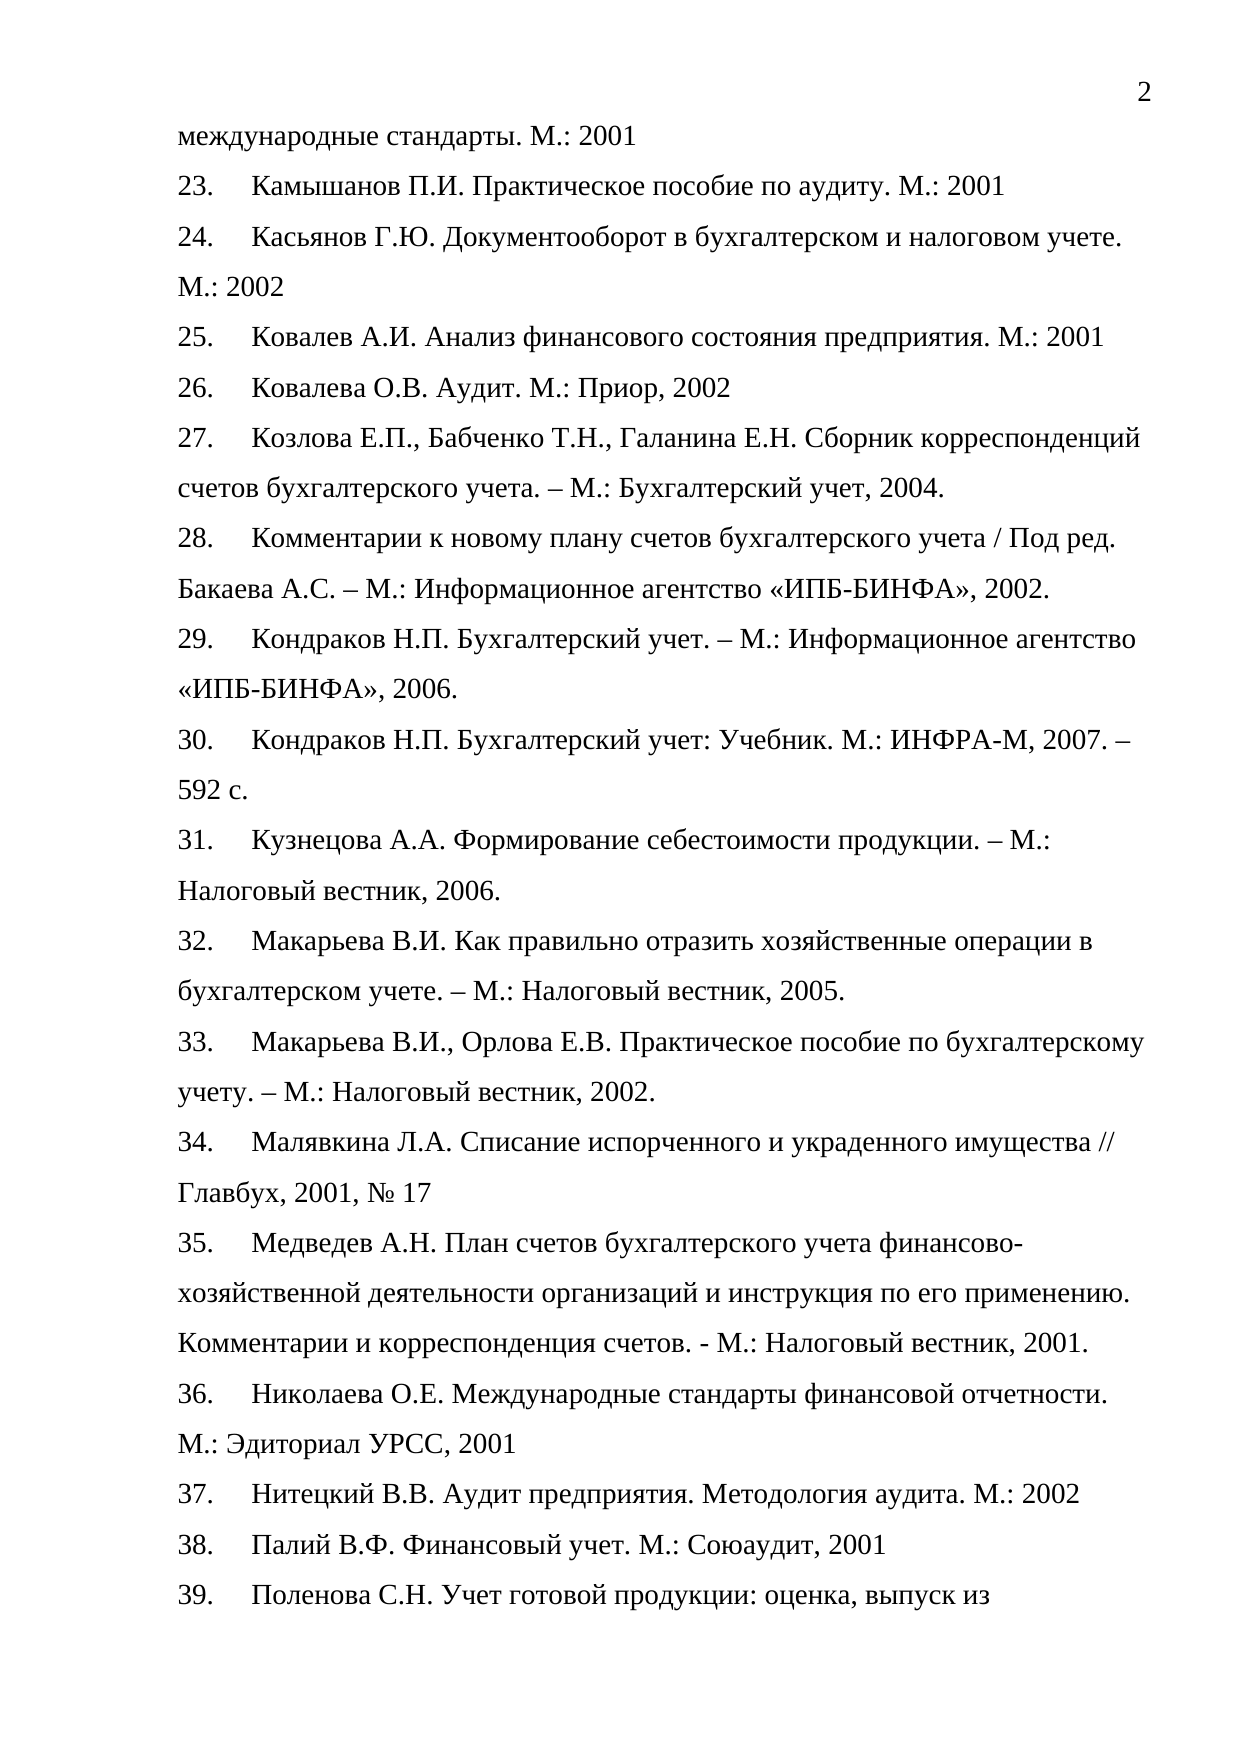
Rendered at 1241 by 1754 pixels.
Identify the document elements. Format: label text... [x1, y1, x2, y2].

list Малявкина Л.А. Списание испорченного и украденного имущества // Главбух, 2001, № 17 [177, 1124, 1152, 1208]
list Козлова Е.П., Бабченко Т.Н., Галанина Е.Н. Сборник корреспонденций счетов бухгалтерского учета. – М.: Бухгалтерский учет, 2004. [177, 420, 1152, 504]
list Нитецкий В.В. Аудит предприятия. Методология аудита. М.: 2002 [177, 1477, 1152, 1510]
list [177, 118, 1152, 152]
list Ковалева О.В. Аудит. М.: Приор, 2002 [177, 370, 1152, 403]
list Кондраков Н.П. Бухгалтерский учет: Учебник. М.: ИНФРА-М, 2007. – 592 с. [177, 722, 1152, 806]
list Касьянов Г.Ю. Документооборот в бухгалтерском и налоговом учете. М.: 2002 [177, 219, 1152, 303]
list Палий В.Ф. Финансовый учет. М.: Союаудит, 2001 [177, 1527, 1152, 1560]
list Макарьева В.И. Как правильно отразить хозяйственные операции в бухгалтерском учете. – М.: Налоговый вестник, 2005. [177, 923, 1152, 1007]
list Медведев А.Н. План счетов бухгалтерского учета финансово-хозяйственной деятельности организаций и инструкция по его применению. Комментарии и корреспонденция счетов. - М.: Налоговый вестник, 2001. [177, 1225, 1152, 1359]
list Камышанов П.И. Практическое пособие по аудиту. М.: 2001 [177, 168, 1152, 202]
list Комментарии к новому плану счетов бухгалтерского учета / Под ред. Бакаева А.С. – М.: Информационное агентство «ИПБ-БИНФА», 2002. [177, 521, 1152, 604]
list Кузнецова А.А. Формирование себестоимости продукции. – М.: Налоговый вестник, 2006. [177, 822, 1152, 906]
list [177, 1577, 1152, 1611]
list Кондраков Н.П. Бухгалтерский учет. – М.: Информационное агентство «ИПБ-БИНФА», 2006. [177, 621, 1152, 705]
list Ковалев А.И. Анализ финансового состояния предприятия. М.: 2001 [177, 319, 1152, 353]
list Николаева О.Е. Международные стандарты финансовой отчетности. М.: Эдиториал УРСС, 2001 [177, 1376, 1152, 1460]
list Макарьева В.И., Орлова Е.В. Практическое пособие по бухгалтерскому учету. – М.: Налоговый вестник, 2002. [177, 1024, 1152, 1108]
